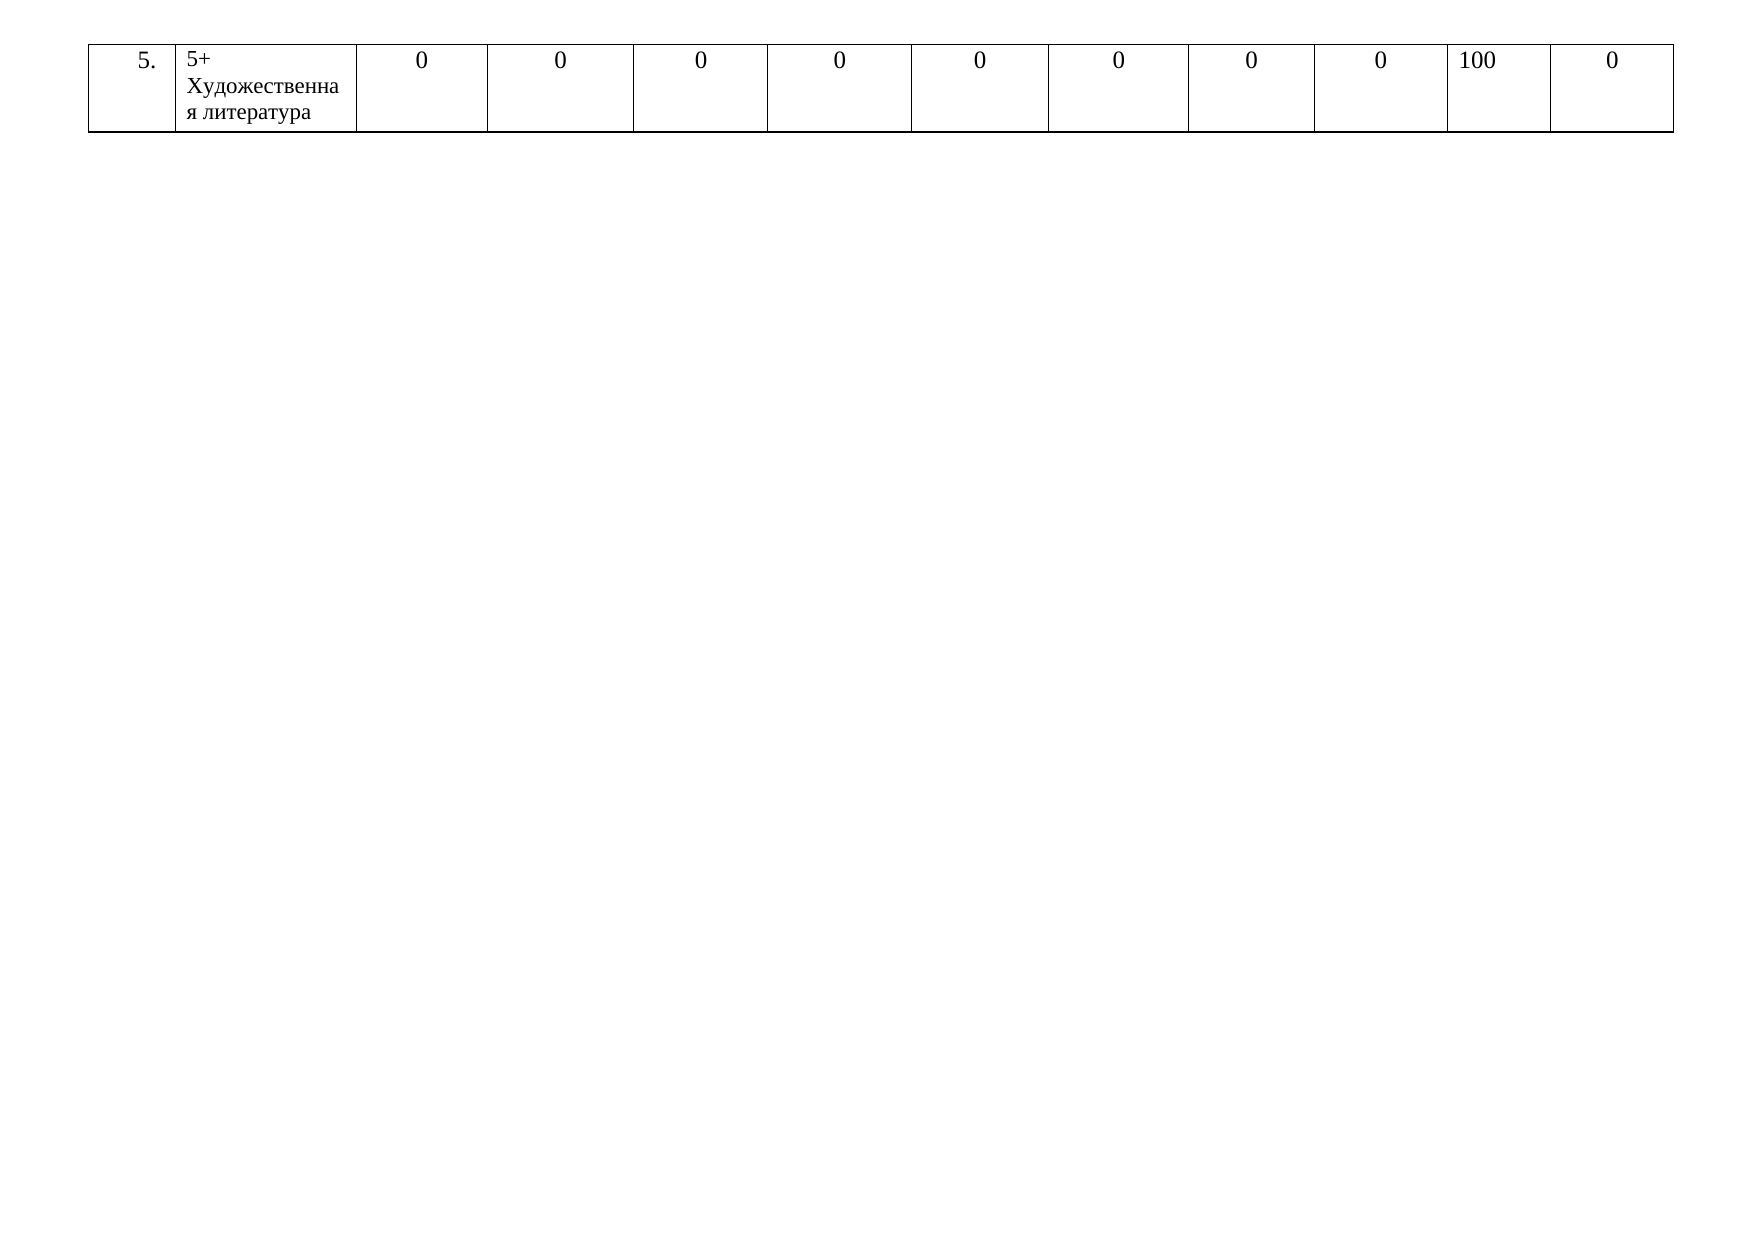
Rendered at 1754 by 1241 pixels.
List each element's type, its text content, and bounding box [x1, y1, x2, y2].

table_cell 100 [1448, 45, 1550, 131]
table_cell 0 [1049, 45, 1188, 131]
table_cell 0 [488, 45, 633, 131]
table_cell 0 [357, 45, 487, 131]
table_cell [89, 45, 175, 131]
table_cell 0 [1551, 45, 1673, 131]
table_cell 0 [634, 45, 767, 131]
table_cell 5+ Художественная литература [176, 45, 356, 131]
table_cell 0 [1189, 45, 1314, 131]
table_cell 0 [768, 45, 911, 131]
table_cell 0 [1315, 45, 1447, 131]
table_cell 0 [912, 45, 1048, 131]
